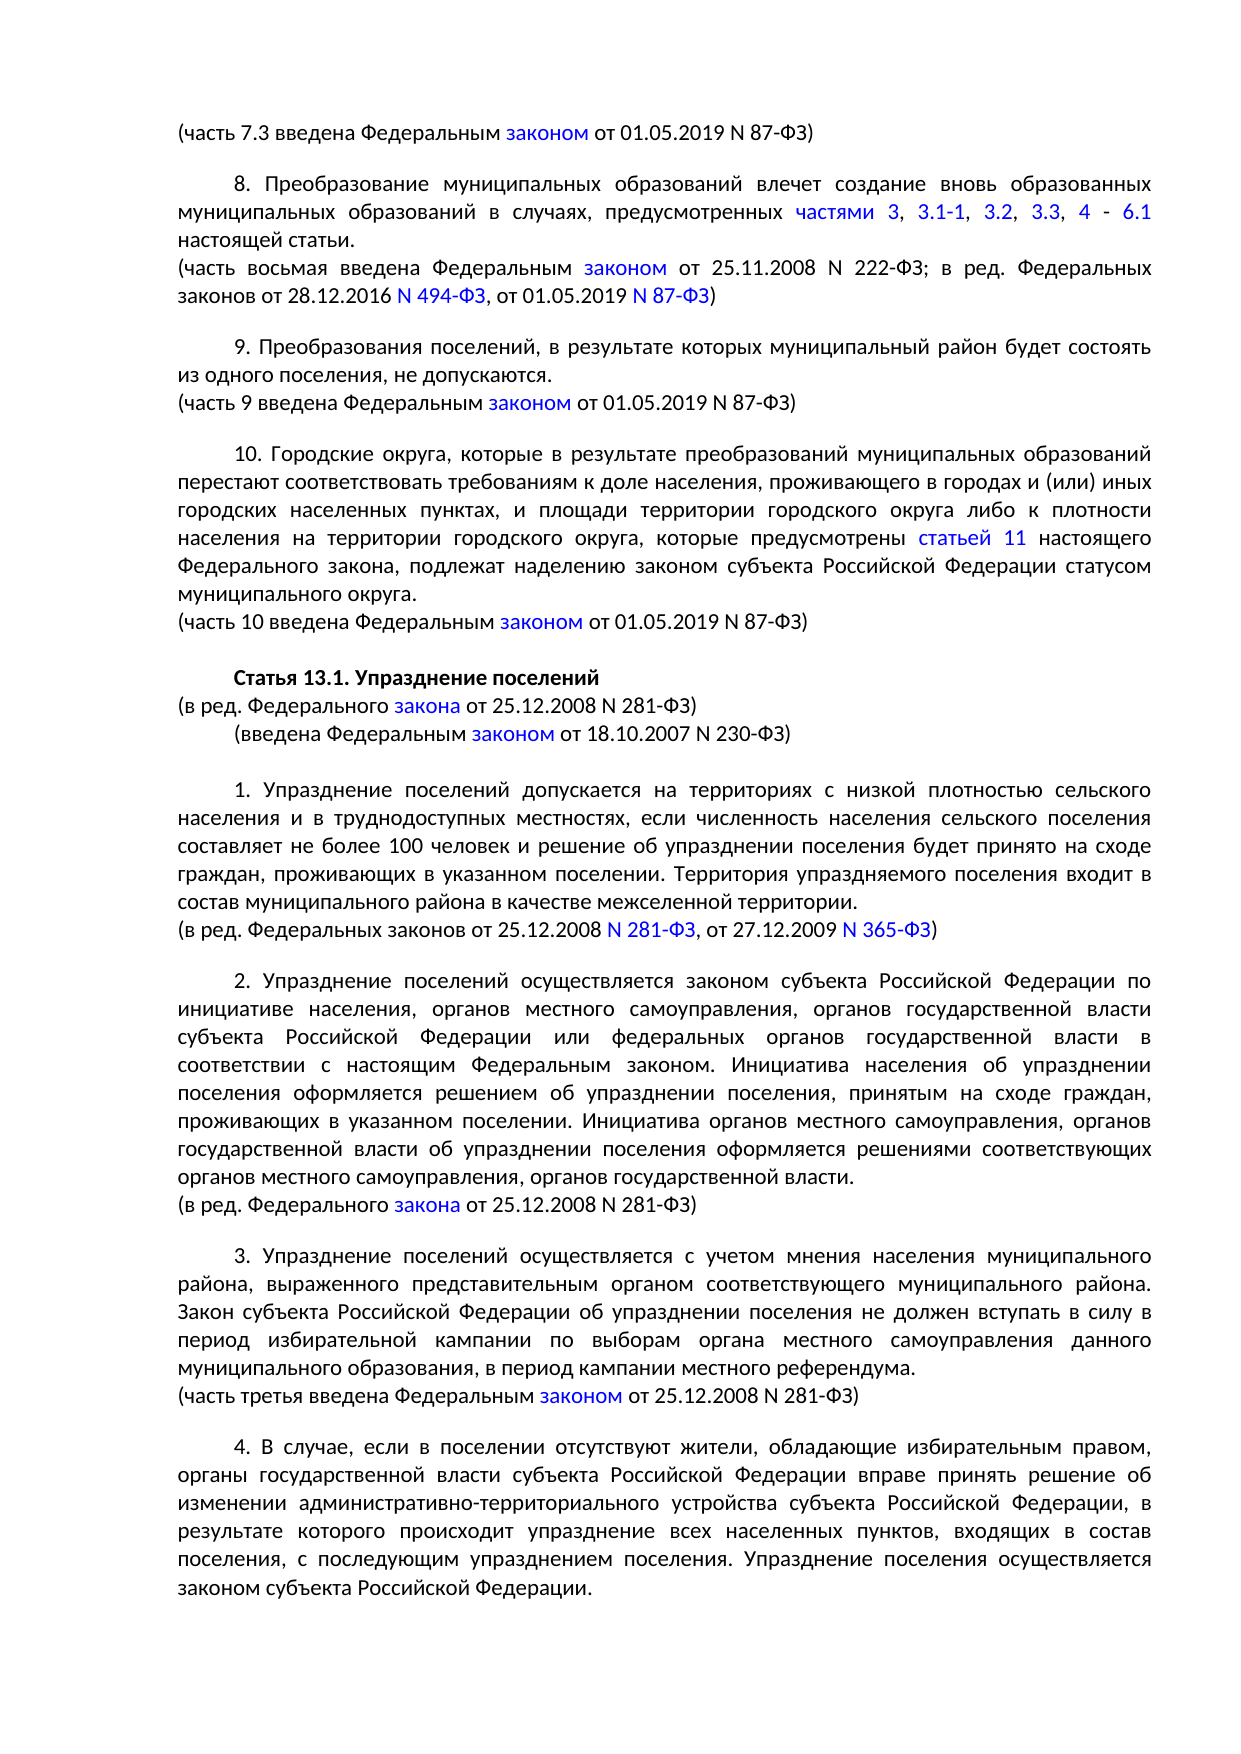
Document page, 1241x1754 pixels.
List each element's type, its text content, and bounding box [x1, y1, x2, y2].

text (в ред. Федеральных законов от 25.12.2008 N 281-ФЗ, от 27.12.2009 N 365-ФЗ) [177, 915, 1152, 943]
text 1. Упразднение поселений допускается на территориях с низкой плотностью сельского населения и в труднодоступных местностях, если численность населения сельского поселения составляет не более 100 человек и решение об упразднении поселения будет принято на сходе граждан, проживающих в указанном поселении. Территория упраздняемого поселения входит в состав муниципального района в качестве межселенной территории. [177, 775, 1152, 915]
text 2. Упразднение поселений осуществляется законом субъекта Российской Федерации по инициативе населения, органов местного самоуправления, органов государственной власти субъекта Российской Федерации или федеральных органов государственной власти в соответствии с настоящим Федеральным законом. Инициатива населения об упразднении поселения оформляется решением об упразднении поселения, принятым на сходе граждан, проживающих в указанном поселении. Инициатива органов местного самоуправления, органов государственной власти об упразднении поселения оформляется решениями соответствующих органов местного самоуправления, органов государственной власти. [177, 966, 1152, 1191]
text (часть 10 введена Федеральным законом от 01.05.2019 N 87-ФЗ) [177, 607, 1152, 635]
text (в ред. Федерального закона от 25.12.2008 N 281-ФЗ) [177, 1191, 1152, 1218]
text (часть третья введена Федеральным законом от 25.12.2008 N 281-ФЗ) [177, 1382, 1152, 1409]
text 3. Упразднение поселений осуществляется с учетом мнения населения муниципального района, выраженного представительным органом соответствующего муниципального района. Закон субъекта Российской Федерации об упразднении поселения не должен вступать в силу в период избирательной кампании по выборам органа местного самоуправления данного муниципального образования, в период кампании местного референдума. [177, 1241, 1152, 1382]
text 10. Городские округа, которые в результате преобразований муниципальных образований перестают соответствовать требованиям к доле населения, проживающего в городах и (или) иных городских населенных пунктах, и площади территории городского округа либо к плотности населения на территории городского округа, которые предусмотрены статьей 11 настоящего Федерального закона, подлежат наделению законом субъекта Российской Федерации статусом муниципального округа. [177, 439, 1152, 607]
text 4. В случае, если в поселении отсутствуют жители, обладающие избирательным правом, органы государственной власти субъекта Российской Федерации вправе принять решение об изменении административно-территориального устройства субъекта Российской Федерации, в результате которого происходит упразднение всех населенных пунктов, входящих в состав поселения, с последующим упразднением поселения. Упразднение поселения осуществляется законом субъекта Российской Федерации. [177, 1432, 1152, 1601]
text (часть 7.3 введена Федеральным законом от 01.05.2019 N 87-ФЗ) [177, 118, 1152, 146]
title Статья 13.1. Упразднение поселений [177, 663, 1152, 691]
text (введена Федеральным законом от 18.10.2007 N 230-ФЗ) [177, 719, 1152, 747]
text (часть 9 введена Федеральным законом от 01.05.2019 N 87-ФЗ) [177, 388, 1152, 416]
text 9. Преобразования поселений, в результате которых муниципальный район будет состоять из одного поселения, не допускаются. [177, 332, 1152, 388]
text (в ред. Федерального закона от 25.12.2008 N 281-ФЗ) [177, 691, 1152, 719]
text 8. Преобразование муниципальных образований влечет создание вновь образованных муниципальных образований в случаях, предусмотренных частями 3, 3.1-1, 3.2, 3.3, 4 - 6.1 настоящей статьи. [177, 169, 1152, 253]
text (часть восьмая введена Федеральным законом от 25.11.2008 N 222-ФЗ; в ред. Федеральных законов от 28.12.2016 N 494-ФЗ, от 01.05.2019 N 87-ФЗ) [177, 253, 1152, 309]
